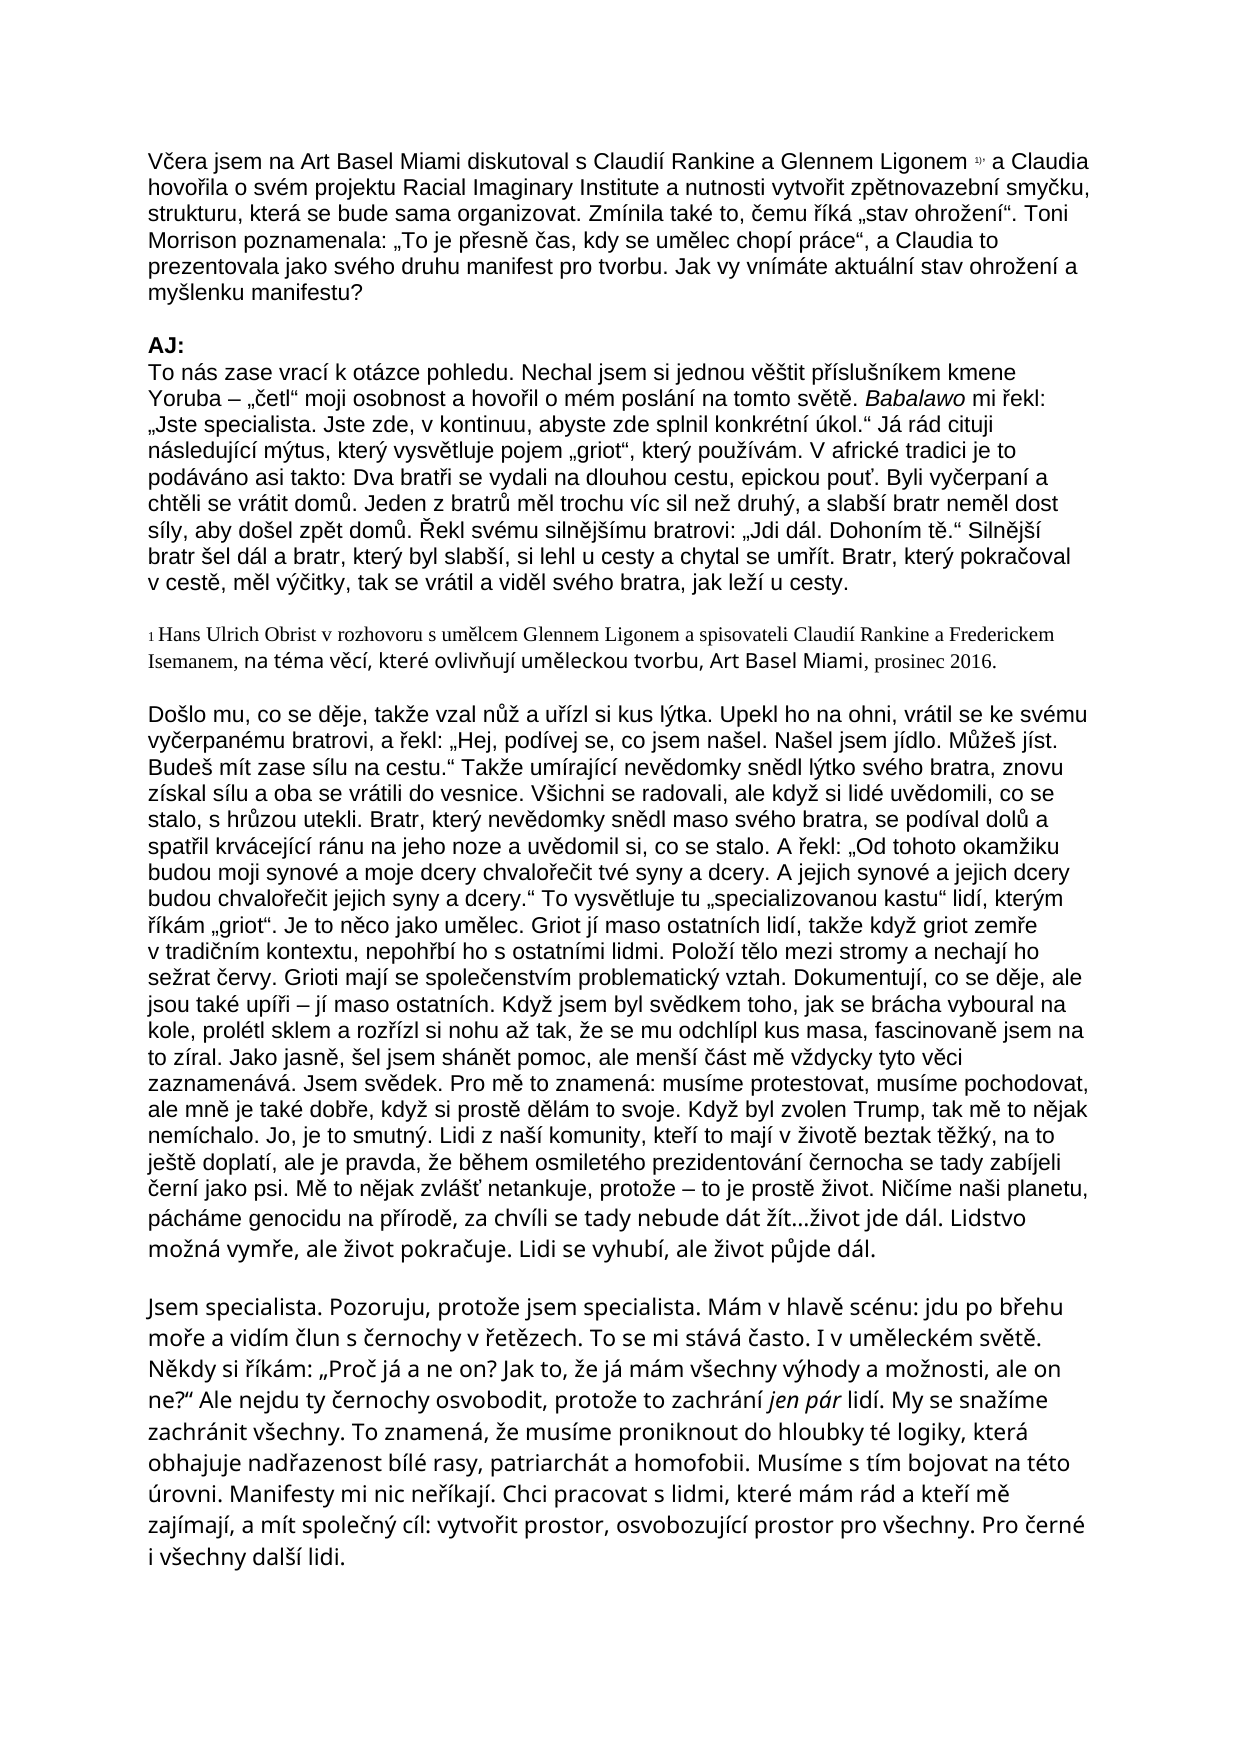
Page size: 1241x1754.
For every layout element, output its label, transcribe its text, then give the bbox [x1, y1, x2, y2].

text AJ: [148, 332, 1093, 358]
text Včera jsem na Art Basel Miami diskutoval s Claudií Rankine a Glennem Ligonem 1), a Claudia hovořila o svém projektu Racial Imaginary Institute a nutnosti vytvořit zpětnovazební smyčku, strukturu, která se bude sama organizovat. Zmínila také to, čemu říká „stav ohrožení“. Toni Morrison poznamenala: „To je přesně čas, kdy se umělec chopí práce“, a Claudia to prezentovala jako svého druhu manifest pro tvorbu. Jak vy vnímáte aktuální stav ohrožení a myšlenku manifestu? [148, 148, 1093, 306]
text Došlo mu, co se děje, takže vzal nůž a uřízl si kus lýtka. Upekl ho na ohni, vrátil se ke svému vyčerpanému bratrovi, a řekl: „Hej, podívej se, co jsem našel. Našel jsem jídlo. Můžeš jíst. Budeš mít zase sílu na cestu.“ Takže umírající nevědomky snědl lýtko svého bratra, znovu získal sílu a oba se vrátili do vesnice. Všichni se radovali, ale když si lidé uvědomili, co se stalo, s hrůzou utekli. Bratr, který nevědomky snědl maso svého bratra, se podíval dolů a spatřil krvácející ránu na jeho noze a uvědomil si, co se stalo. A řekl: „Od tohoto okamžiku budou moji synové a moje dcery chvalořečit tvé syny a dcery. A jejich synové a jejich dcery budou chvalořečit jejich syny a dcery.“ To vysvětluje tu „specializovanou kastu“ lidí, kterým říkám „griot“. Je to něco jako umělec. Griot jí maso ostatních lidí, takže když griot zemře v tradičním kontextu, nepohřbí ho s ostatními lidmi. Položí tělo mezi stromy a nechají ho sežrat červy. Grioti mají se společenstvím problematický vztah. Dokumentují, co se děje, ale jsou také upíři – jí maso ostatních. Když jsem byl svědkem toho, jak se brácha vyboural na kole, prolétl sklem a rozřízl si nohu až tak, že se mu odchlípl kus masa, fascinovaně jsem na to zíral. Jako jasně, šel jsem shánět pomoc, ale menší část mě vždycky tyto věci zaznamenává. Jsem svědek. Pro mě to znamená: musíme protestovat, musíme pochodovat, ale mně je také dobře, když si prostě dělám to svoje. Když byl zvolen Trump, tak mě to nějak nemíchalo. Jo, je to smutný. Lidi z naší komunity, kteří to mají v životě beztak těžký, na to ještě doplatí, ale je pravda, že během osmiletého prezidentování černocha se tady zabíjeli černí jako psi. Mě to nějak zvlášť netankuje, protože – to je prostě život. Ničíme naši planetu, pácháme genocidu na přírodě, za chvíli se tady nebude dát žít…život jde dál. Lidstvo možná vymře, ale život pokračuje. Lidi se vyhubí, ale život půjde dál. [148, 701, 1093, 1264]
text 1 Hans Ulrich Obrist v rozhovoru s umělcem Glennem Ligonem a spisovateli Claudií Rankine a Frederickem Isemanem, na téma věcí, které ovlivňují uměleckou tvorbu, Art Basel Miami, prosinec 2016. [148, 622, 1093, 674]
text To nás zase vrací k otázce pohledu. Nechal jsem si jednou věštit příslušníkem kmene Yoruba – „četl“ moji osobnost a hovořil o mém poslání na tomto světě. Babalawo mi řekl: „Jste specialista. Jste zde, v kontinuu, abyste zde splnil konkrétní úkol.“ Já rád cituji následující mýtus, který vysvětluje pojem „griot“, který používám. V africké tradici je to podáváno asi takto: Dva bratři se vydali na dlouhou cestu, epickou pouť. Byli vyčerpaní a chtěli se vrátit domů. Jeden z bratrů měl trochu víc sil než druhý, a slabší bratr neměl dost síly, aby došel zpět domů. Řekl svému silnějšímu bratrovi: „Jdi dál. Dohoním tě.“ Silnější bratr šel dál a bratr, který byl slabší, si lehl u cesty a chytal se umřít. Bratr, který pokračoval v cestě, měl výčitky, tak se vrátil a viděl svého bratra, jak leží u cesty. [148, 358, 1093, 596]
text Jsem specialista. Pozoruju, protože jsem specialista. Mám v hlavě scénu: jdu po břehu moře a vidím člun s černochy v řetězech. To se mi stává často. I v uměleckém světě. Někdy si říkám: „Proč já a ne on? Jak to, že já mám všechny výhody a možnosti, ale on ne?“ Ale nejdu ty černochy osvobodit, protože to zachrání jen pár lidí. My se snažíme zachránit všechny. To znamená, že musíme proniknout do hloubky té logiky, která obhajuje nadřazenost bílé rasy, patriarchát a homofobii. Musíme s tím bojovat na této úrovni. Manifesty mi nic neříkají. Chci pracovat s lidmi, které mám rád a kteří mě zajímají, a mít společný cíl: vytvořit prostor, osvobozující prostor pro všechny. Pro černé i všechny další lidi. [148, 1290, 1093, 1572]
